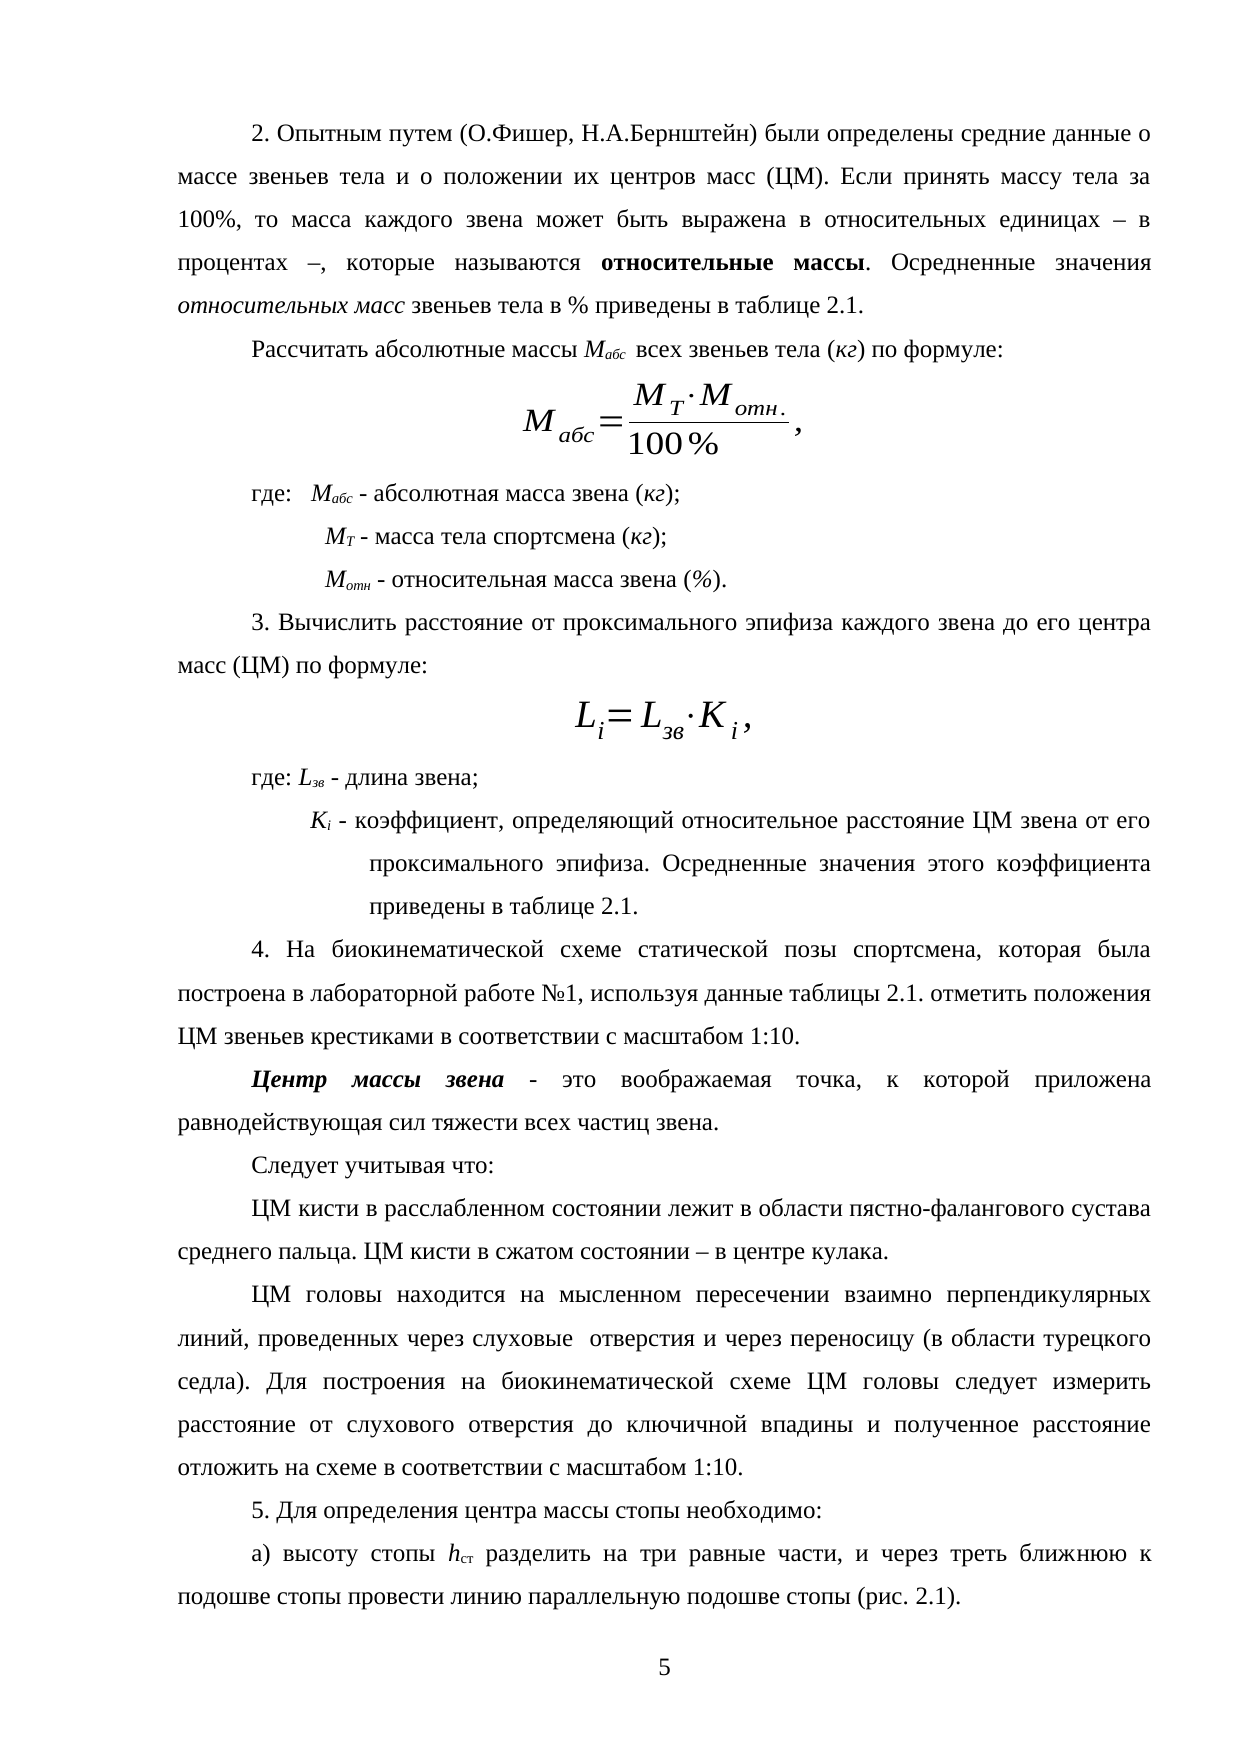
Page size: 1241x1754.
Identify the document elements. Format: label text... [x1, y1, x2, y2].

text Мотн - относительная масса звена (%). [177, 564, 1152, 593]
text Рассчитать абсолютные массы Мабс всех звеньев тела (кг) по формуле: [177, 334, 1152, 362]
text а) высоту стопы hст разделить на три равные части, и через треть ближнюю к подошве стопы провести линию параллельную подошве стопы (рис. 2.1). [177, 1538, 1152, 1610]
text ЦМ головы находится на мысленном пересечении взаимно перпендикулярных линий, проведенных через слуховые отверстия и через переносицу (в области турецкого седла). Для построения на биокинематической схеме ЦМ головы следует измерить расстояние от слухового отверстия до ключичной впадины и полученное расстояние отложить на схеме в соответствии с масштабом 1:10. [177, 1279, 1152, 1481]
text МТ - масса тела спортсмена (кг); [177, 521, 1152, 550]
text Следует учитывая что: [177, 1150, 1152, 1179]
text Центр массы звена - это воображаемая точка, к которой приложена равнодействующая сил тяжести всех частиц звена. [177, 1064, 1152, 1136]
text 4. На биокинематической схеме статической позы спортсмена, которая была построена в лабораторной работе №1, используя данные таблицы 2.1. отметить положения ЦМ звеньев крестиками в соответствии с масштабом 1:10. [177, 934, 1152, 1049]
text 5. Для определения центра массы стопы необходимо: [177, 1495, 1152, 1524]
text ЦМ кисти в расслабленном состоянии лежит в области пястно-фалангового сустава среднего пальца. ЦМ кисти в сжатом состоянии – в центре кулака. [177, 1193, 1152, 1265]
text 2. Опытным путем (О.Фишер, Н.А.Бернштейн) были определены средние данные о массе звеньев тела и о положении их центров масс (ЦМ). Если принять массу тела за 100%, то масса каждого звена может быть выражена в относительных единицах – в процентах –, которые называются относительные массы. Осредненные значения относительных масс звеньев тела в % приведены в таблице 2.1. [177, 118, 1152, 319]
text 3. Вычислить расстояние от проксимального эпифиза каждого звена до его центра масс (ЦМ) по формуле: [177, 607, 1152, 679]
text где: Мабс - абсолютная масса звена (кг); [177, 478, 1152, 507]
text Ki - коэффициент, определяющий относительное расстояние ЦМ звена от его проксимального эпифиза. Осредненные значения этого коэффициента приведены в таблице 2.1. [310, 805, 1152, 920]
text где: Lзв - длина звена; [177, 762, 1152, 791]
